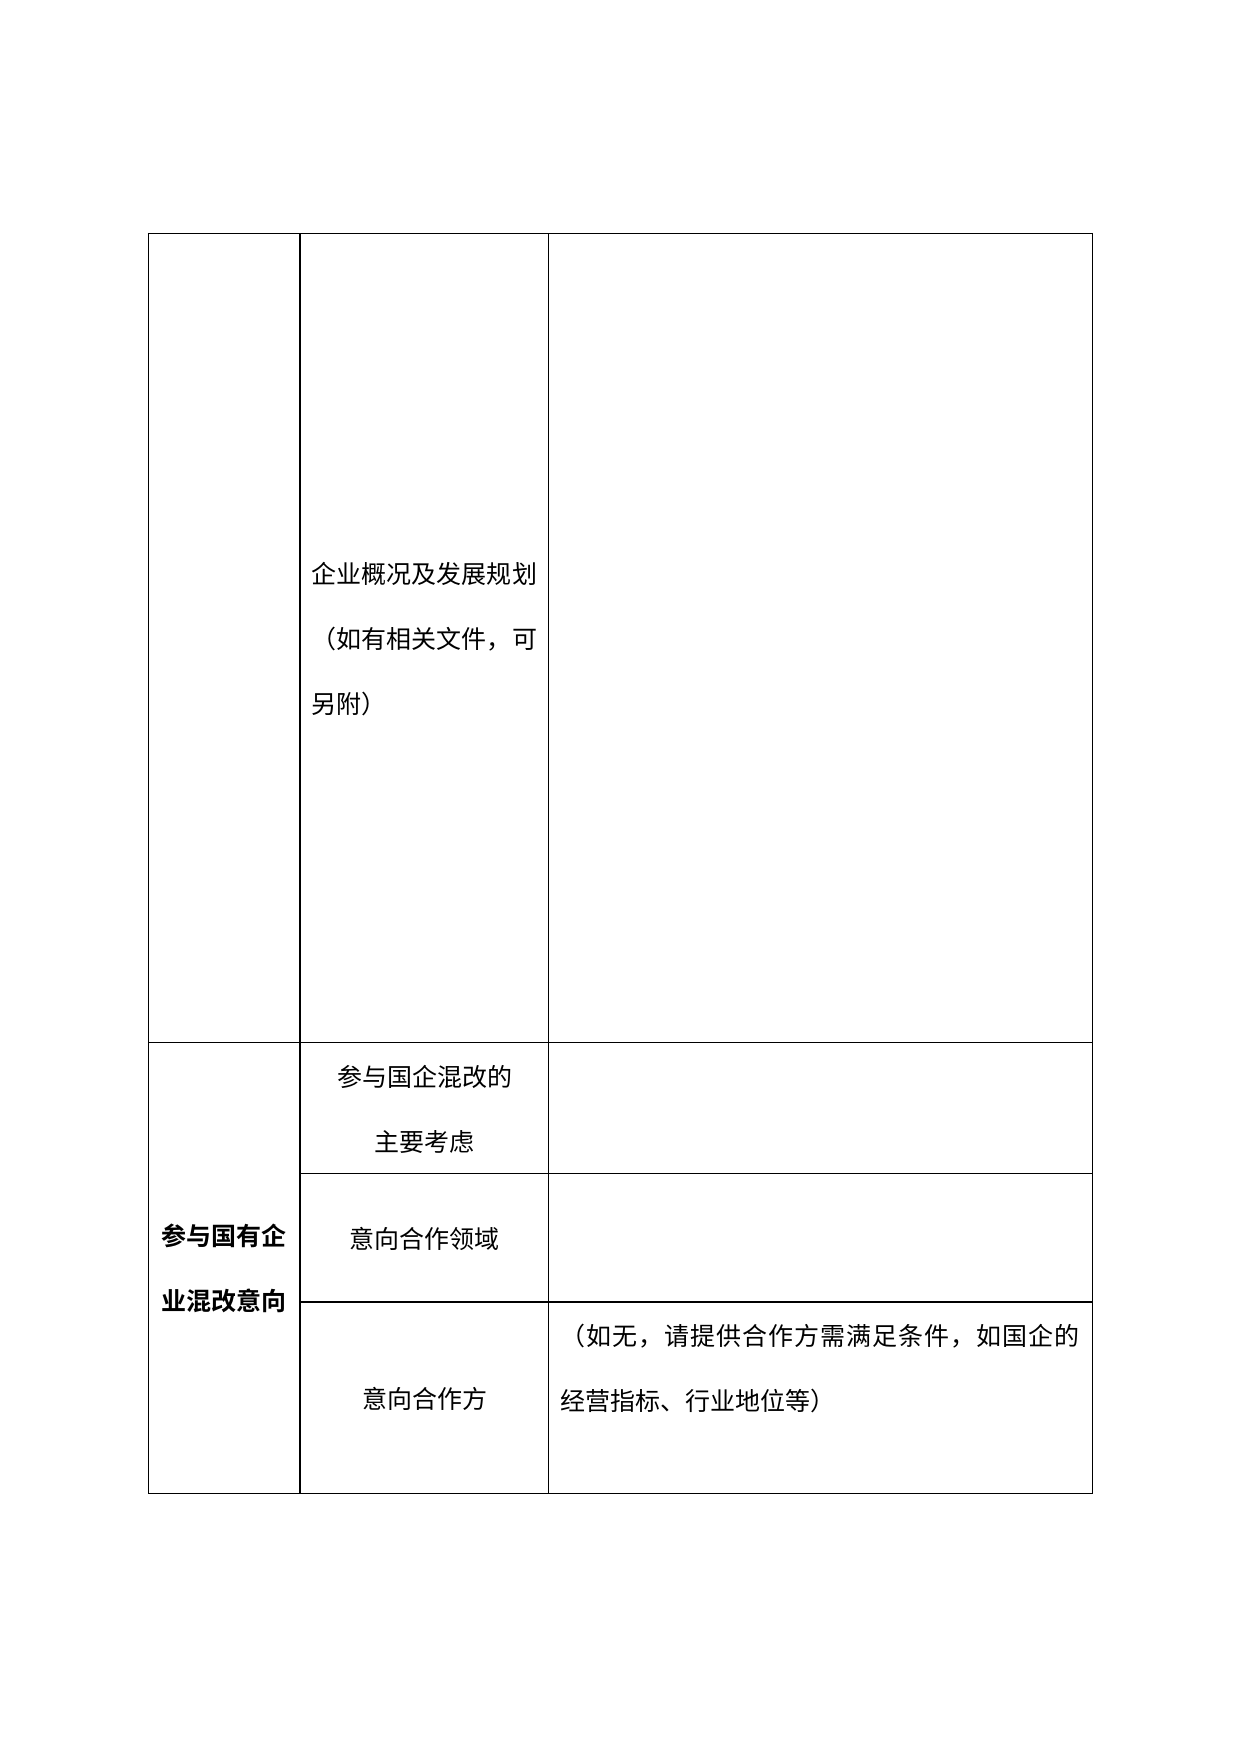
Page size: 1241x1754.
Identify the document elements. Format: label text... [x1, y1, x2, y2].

table_cell 参与国企混改的 主要考虑 [301, 1043, 548, 1173]
table_cell （如无，请提供合作方需满足条件，如国企的经营指标、行业地位等） [549, 1303, 1092, 1492]
table_cell 参与国有企业混改意向 [149, 1043, 299, 1492]
table_cell [549, 234, 1092, 1042]
table_cell [549, 1174, 1092, 1301]
table_cell [549, 1043, 1092, 1173]
table_cell 意向合作领域 [301, 1174, 548, 1301]
table_cell 企业概况及发展规划（如有相关文件，可另附） [301, 234, 548, 1042]
table_cell 意向合作方 [301, 1303, 548, 1492]
